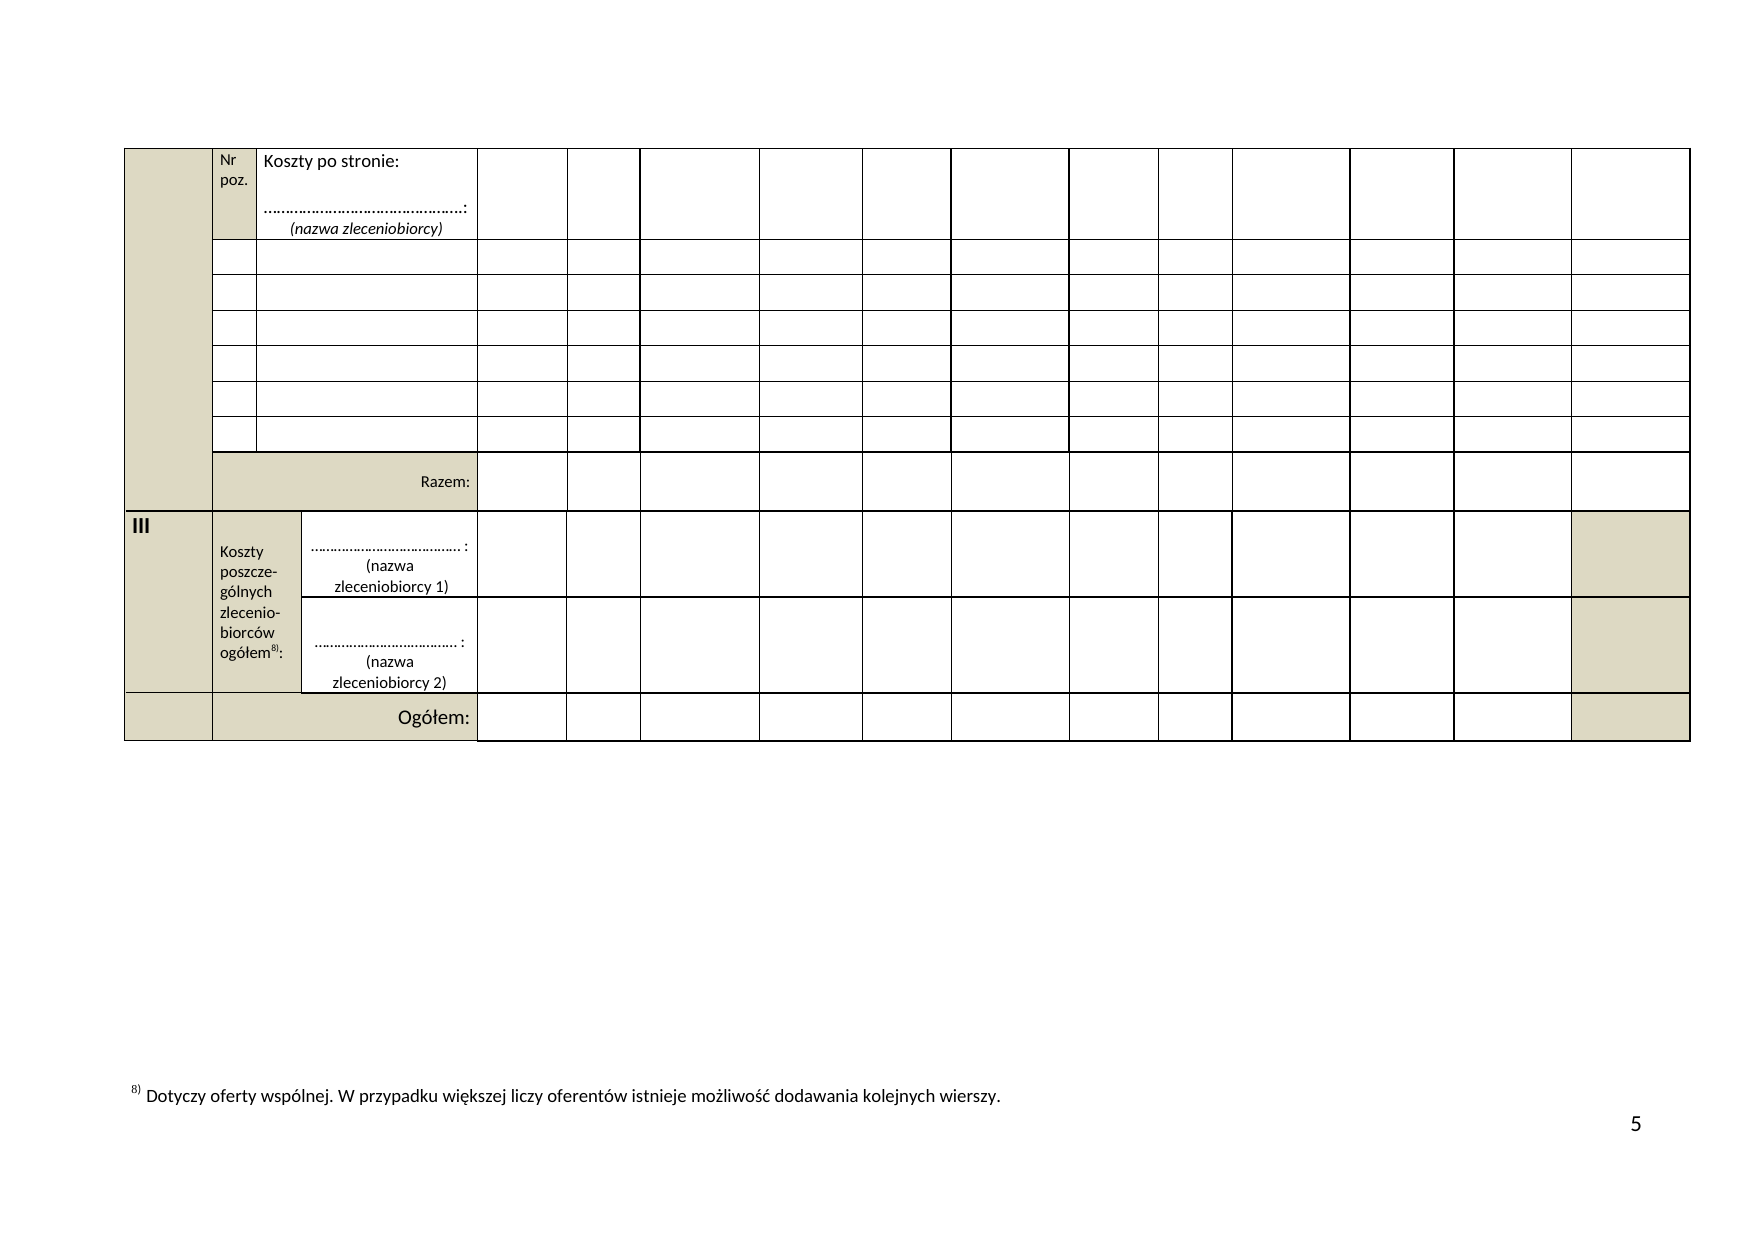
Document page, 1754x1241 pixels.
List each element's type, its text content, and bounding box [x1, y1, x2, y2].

table_cell [863, 275, 950, 310]
table_cell [257, 275, 477, 310]
table_cell [1351, 417, 1453, 451]
table_cell [568, 346, 639, 381]
table_cell Razem: [213, 453, 477, 510]
table_cell [863, 417, 950, 451]
table_cell [760, 311, 862, 345]
table_cell [1351, 694, 1453, 740]
table_cell [1159, 694, 1231, 740]
table_cell Ogółem: [213, 693, 477, 740]
table_cell [1159, 598, 1231, 692]
table_cell [1070, 512, 1158, 596]
table_cell [568, 417, 639, 451]
table_cell [952, 598, 1069, 692]
table_cell [1070, 453, 1158, 510]
table_cell [568, 149, 639, 239]
table_cell [863, 346, 950, 381]
table_cell [641, 275, 759, 310]
table_cell [952, 275, 1068, 310]
table_cell [641, 417, 759, 451]
table_cell …………………….………… : (nazwa zleceniobiorcy 2) [302, 598, 477, 692]
table_cell [760, 240, 862, 274]
table_cell [257, 417, 477, 451]
table_cell [1572, 512, 1689, 596]
table_cell [257, 382, 477, 416]
table_cell [1351, 346, 1453, 381]
table_cell [641, 453, 759, 510]
table_cell [863, 453, 951, 510]
table_cell [760, 453, 862, 510]
table_cell [641, 382, 759, 416]
table_cell [1351, 275, 1453, 310]
table_cell [1455, 275, 1571, 310]
table_cell [1455, 346, 1571, 381]
table_cell [1233, 598, 1349, 692]
table_cell [760, 417, 862, 451]
table_cell [1233, 311, 1349, 345]
table_cell [125, 693, 212, 740]
table_cell [1455, 149, 1571, 239]
table_cell [863, 311, 950, 345]
table_cell [863, 382, 950, 416]
table_cell [1572, 417, 1689, 451]
table_cell [760, 275, 862, 310]
table_cell [952, 149, 1068, 239]
table_cell [478, 346, 567, 381]
table_cell [1572, 346, 1689, 381]
table_cell [1572, 453, 1689, 510]
table_cell [1572, 694, 1689, 740]
table_cell [1351, 512, 1453, 596]
table_cell [257, 346, 477, 381]
table_cell [1455, 598, 1571, 692]
table_cell [1351, 149, 1453, 239]
table_cell [863, 512, 951, 596]
table_cell [478, 149, 567, 239]
table_cell [257, 240, 477, 274]
table_cell [1070, 417, 1158, 451]
table_cell [1159, 240, 1232, 274]
table_cell [478, 694, 566, 740]
table_cell [760, 149, 862, 239]
table_cell [568, 240, 639, 274]
table_cell [1233, 417, 1349, 451]
table_cell [1572, 382, 1689, 416]
table_cell [1159, 382, 1232, 416]
table_cell [1070, 149, 1158, 239]
table_cell [568, 275, 639, 310]
table_cell [760, 382, 862, 416]
table_cell [952, 694, 1069, 740]
table_cell [1572, 149, 1689, 239]
table_cell [641, 694, 759, 740]
table_cell [1455, 417, 1571, 451]
table_cell [863, 598, 951, 692]
table_cell [1455, 240, 1571, 274]
table_cell [213, 417, 256, 451]
table_cell [1159, 275, 1232, 310]
table_cell [952, 512, 1069, 596]
table_cell [1233, 149, 1349, 239]
table_cell [1455, 382, 1571, 416]
table_cell [213, 275, 256, 310]
table_cell [760, 694, 862, 740]
table_cell [478, 512, 566, 596]
table_cell [760, 512, 862, 596]
table_cell [1233, 453, 1349, 510]
table_cell [478, 240, 567, 274]
table_cell [641, 149, 759, 239]
table_cell [1070, 240, 1158, 274]
table_cell [1070, 346, 1158, 381]
table_cell [1233, 382, 1349, 416]
table_cell [641, 311, 759, 345]
table_cell [213, 240, 256, 274]
table_cell [1572, 240, 1689, 274]
table_cell [567, 694, 640, 740]
table_cell [213, 346, 256, 381]
table_cell [1351, 240, 1453, 274]
table_cell [952, 346, 1068, 381]
table_cell [641, 598, 759, 692]
table_cell [952, 240, 1068, 274]
table_cell [1070, 694, 1158, 740]
table_cell [1159, 453, 1232, 510]
table_cell [213, 311, 256, 345]
table_cell [641, 346, 759, 381]
table_cell [567, 512, 640, 596]
table_cell [1572, 311, 1689, 345]
table_cell [478, 417, 567, 451]
table_cell [567, 598, 640, 692]
table_cell [1233, 240, 1349, 274]
table_cell [1233, 275, 1349, 310]
table_cell [641, 240, 759, 274]
table_cell [863, 240, 950, 274]
table_cell [863, 694, 951, 740]
table_cell [1455, 453, 1571, 510]
table_cell [478, 311, 567, 345]
table_cell ………………………………… : (nazwa zleceniobiorcy 1) [302, 512, 477, 596]
table_cell [257, 311, 477, 345]
table_cell [760, 598, 862, 692]
table_cell [760, 346, 862, 381]
table_cell [1159, 512, 1231, 596]
table_cell Koszty po stronie: ……………………………………….: (nazwa zleceniobiorcy) [257, 149, 477, 239]
table_cell [1159, 149, 1232, 239]
table_cell [478, 382, 567, 416]
table_cell [1159, 346, 1232, 381]
table_cell [1572, 275, 1689, 310]
table_cell [1233, 512, 1349, 596]
table_cell [568, 453, 640, 510]
table_cell [952, 382, 1068, 416]
table_cell [1455, 694, 1571, 740]
table_cell Koszty poszcze-gólnych zlecenio-biorców ogółem): [213, 512, 301, 692]
table_cell [478, 275, 567, 310]
table_cell [1233, 694, 1349, 740]
table_cell [1572, 598, 1689, 692]
table_cell [641, 512, 759, 596]
table_cell [125, 149, 212, 510]
table_cell [1351, 311, 1453, 345]
table_cell [1159, 417, 1232, 451]
table_cell [1455, 512, 1571, 596]
table_cell [1070, 382, 1158, 416]
table_cell [952, 417, 1068, 451]
table_cell [863, 149, 950, 239]
table_cell [952, 311, 1068, 345]
table_cell [952, 453, 1069, 510]
table_cell [568, 311, 639, 345]
table_cell [1351, 382, 1453, 416]
table_cell [1233, 346, 1349, 381]
table_cell [568, 382, 639, 416]
table_cell III [125, 511, 212, 692]
table_cell [1070, 598, 1158, 692]
table_cell [478, 598, 566, 692]
table_cell [1159, 311, 1232, 345]
table_cell [213, 382, 256, 416]
table_cell [478, 453, 567, 510]
table_cell [1351, 453, 1453, 510]
table_cell [1070, 311, 1158, 345]
table_cell Nr poz. [213, 149, 256, 239]
table_cell [1351, 598, 1453, 692]
table_cell [1070, 275, 1158, 310]
table_cell [1455, 311, 1571, 345]
